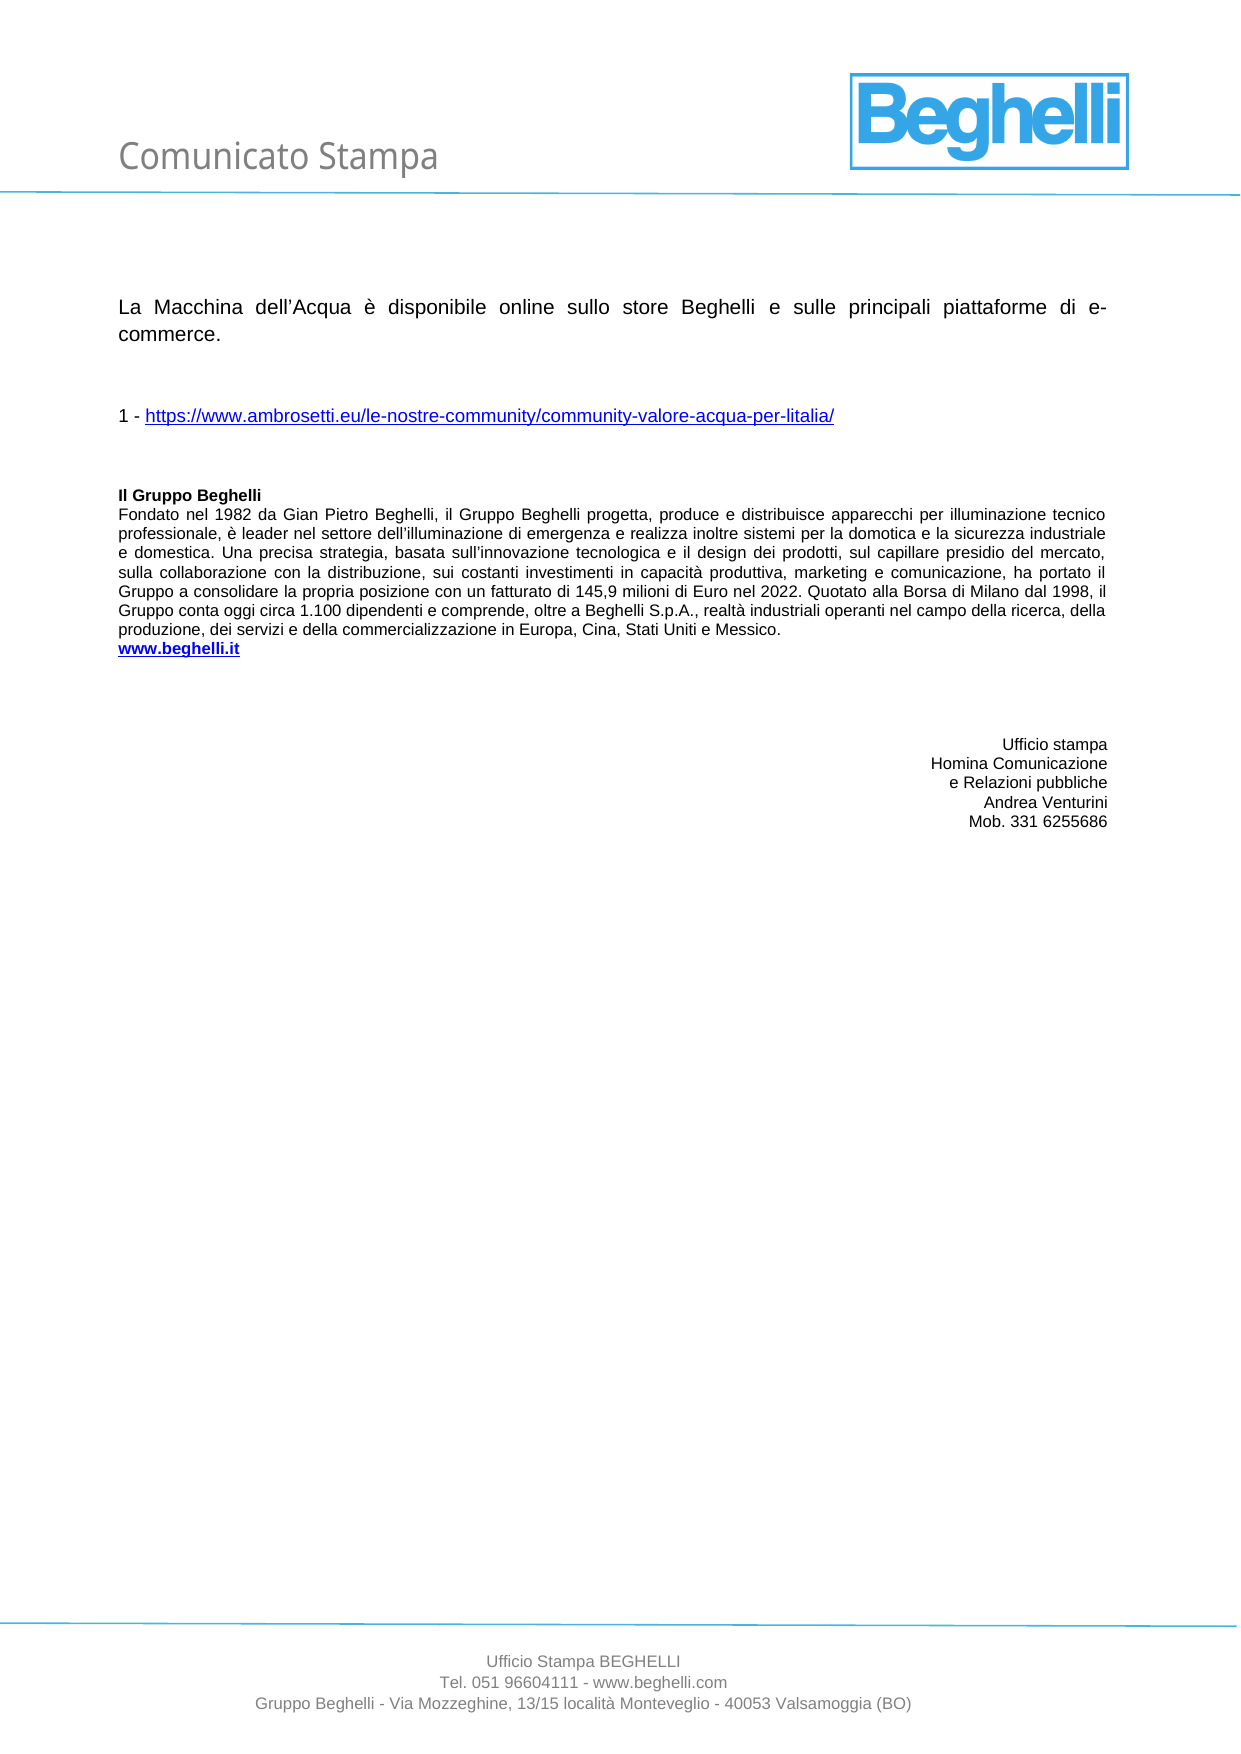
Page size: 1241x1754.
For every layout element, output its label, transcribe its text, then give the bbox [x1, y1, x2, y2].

text Homina Comunicazione [118, 754, 1107, 773]
text Il Gruppo Beghelli [118, 486, 1107, 505]
text 1 - https://www.ambrosetti.eu/le-nostre-community/community-valore-acqua-per-litalia/ [118, 401, 1107, 428]
text Fondato nel 1982 da Gian Pietro Beghelli, il Gruppo Beghelli progetta, produce e distribuisce apparecchi per illuminazione tecnico professionale, è leader nel settore dell’illuminazione di emergenza e realizza inoltre sistemi per la domotica e la sicurezza industriale e domestica. Una precisa strategia, basata sull’innovazione tecnologica e il design dei prodotti, sul capillare presidio del mercato, sulla collaborazione con la distribuzione, sui costanti investimenti in capacità produttiva, marketing e comunicazione, ha portato il Gruppo a consolidare la propria posizione con un fatturato di 145,9 milioni di Euro nel 2022. Quotato alla Borsa di Milano dal 1998, il Gruppo conta oggi circa 1.100 dipendenti e comprende, oltre a Beghelli S.p.A., realtà industriali operanti nel campo della ricerca, della produzione, dei servizi e della commercializzazione in Europa, Cina, Stati Uniti e Messico. [118, 505, 1107, 639]
text Ufficio stampa [118, 735, 1107, 754]
text www.beghelli.it [118, 639, 1107, 658]
text La Macchina dell’Acqua è disponibile online sullo store Beghelli e sulle principali piattaforme di e-commerce. [118, 293, 1107, 347]
text e Relazioni pubbliche [118, 773, 1107, 792]
picture [849, 73, 1129, 170]
text Andrea Venturini [118, 792, 1107, 812]
text Mob. 331 6255686 [118, 812, 1107, 831]
